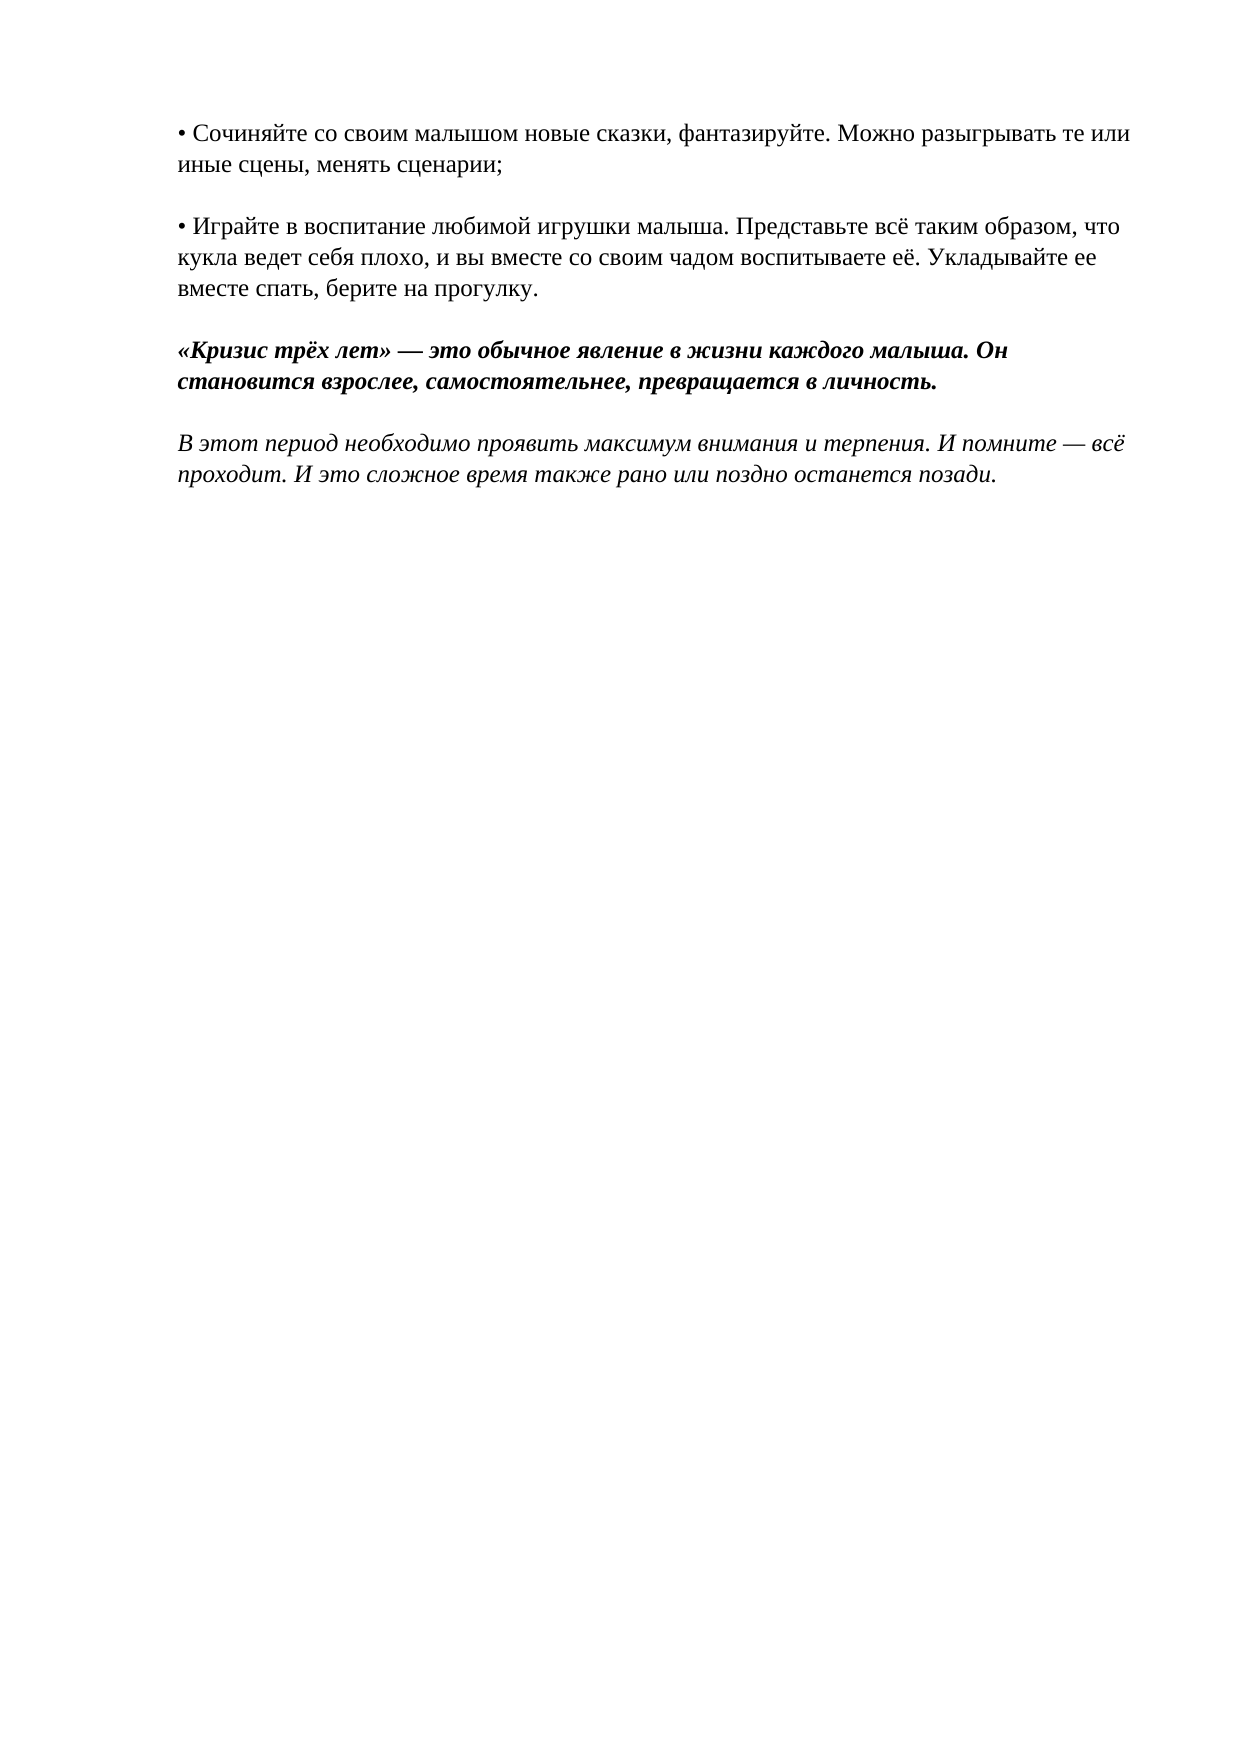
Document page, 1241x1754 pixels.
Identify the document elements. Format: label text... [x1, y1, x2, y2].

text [177, 118, 1152, 395]
text В этот период необходимо проявить максимум внимания и терпения. И помните — всё проходит. И это сложное время также рано или поздно останется позади. [177, 397, 1152, 488]
